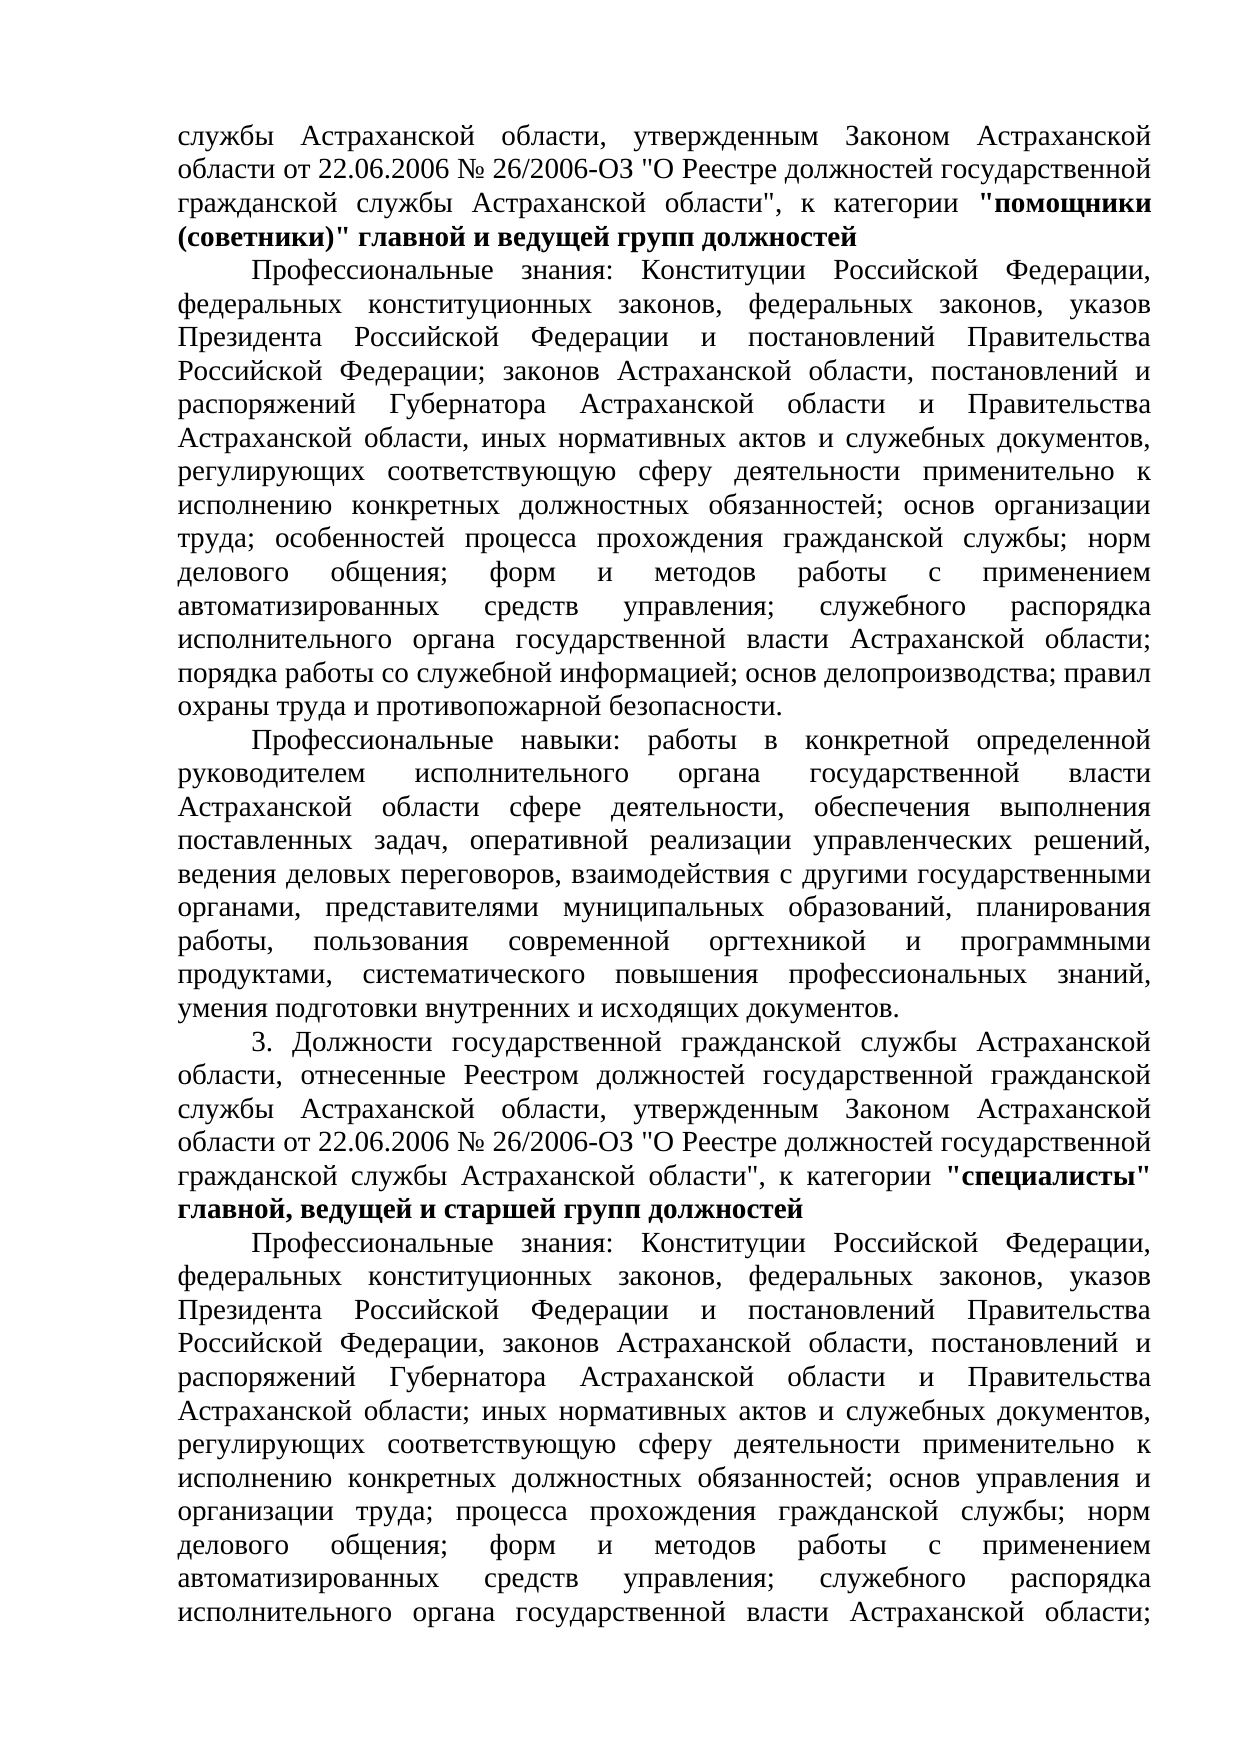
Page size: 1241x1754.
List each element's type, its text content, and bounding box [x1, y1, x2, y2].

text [177, 118, 1152, 252]
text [177, 1225, 1152, 1627]
text Профессиональные навыки: работы в конкретной определенной руководителем исполнительного органа государственной власти Астраханской области сфере деятельности, обеспечения выполнения поставленных задач, оперативной реализации управленческих решений, ведения деловых переговоров, взаимодействия с другими государственными органами, представителями муниципальных образований, планирования работы, пользования современной оргтехникой и программными продуктами, систематического повышения профессиональных знаний, умения подготовки внутренних и исходящих документов. [177, 722, 1152, 1024]
text 3. Должности государственной гражданской службы Астраханской области, отнесенные Реестром должностей государственной гражданской службы Астраханской области, утвержденным Законом Астраханской области от 22.06.2006 № 26/2006-ОЗ "О Реестре должностей государственной гражданской службы Астраханской области", к категории "специалисты" главной, ведущей и старшей групп должностей [177, 1024, 1152, 1225]
text Профессиональные знания: Конституции Российской Федерации, федеральных конституционных законов, федеральных законов, указов Президента Российской Федерации и постановлений Правительства Российской Федерации; законов Астраханской области, постановлений и распоряжений Губернатора Астраханской области и Правительства Астраханской области, иных нормативных актов и служебных документов, регулирующих соответствующую сферу деятельности применительно к исполнению конкретных должностных обязанностей; основ организации труда; особенностей процесса прохождения гражданской службы; норм делового общения; форм и методов работы с применением автоматизированных средств управления; служебного распорядка исполнительного органа государственной власти Астраханской области; порядка работы со служебной информацией; основ делопроизводства; правил охраны труда и противопожарной безопасности. [177, 252, 1152, 722]
